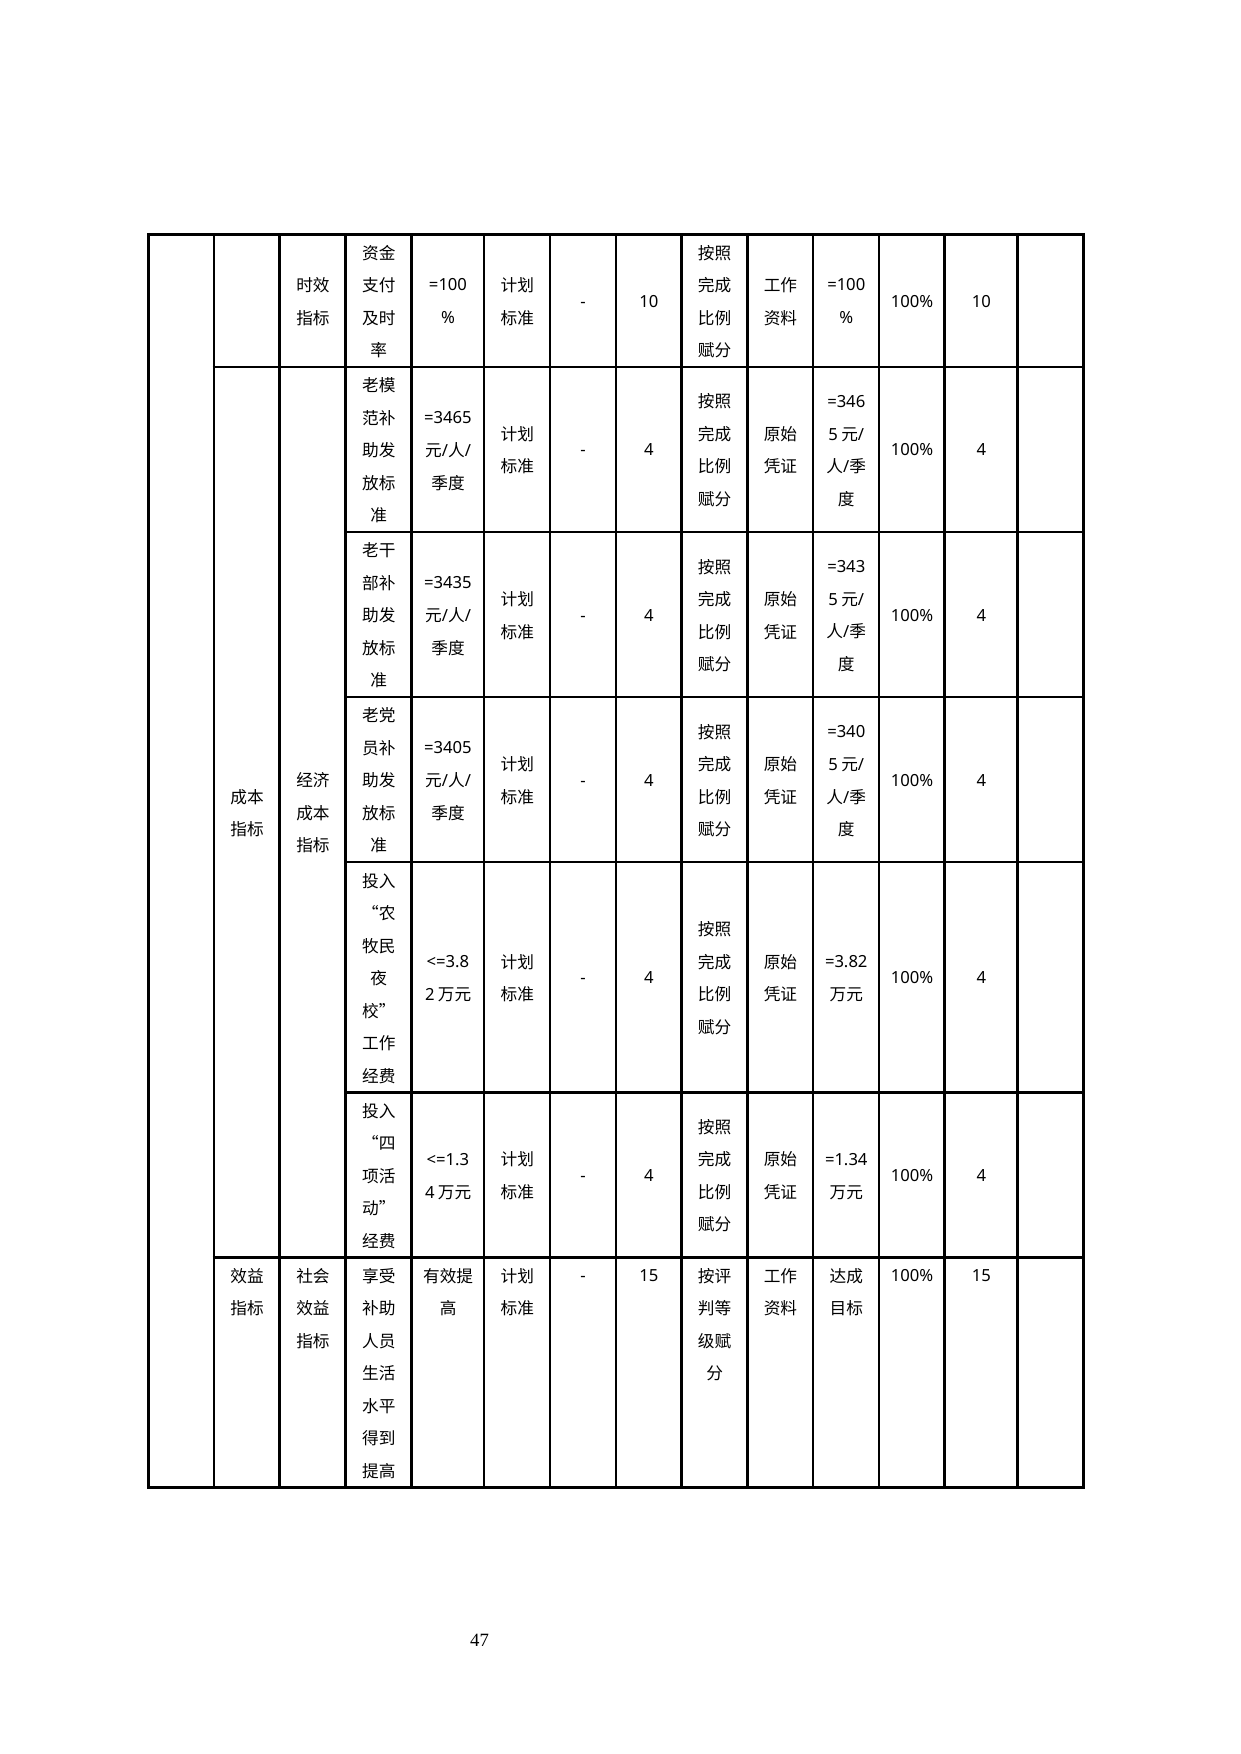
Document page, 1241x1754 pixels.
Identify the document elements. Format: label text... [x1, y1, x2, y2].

table_cell [1019, 863, 1082, 1091]
table_cell [1019, 1094, 1082, 1256]
table_cell [1019, 236, 1082, 366]
table_cell 4 [617, 863, 680, 1091]
table_cell 计划标准 [485, 368, 549, 531]
table_cell 按照完成比例赋分 [683, 863, 746, 1091]
table_cell <=3.82万元 [413, 863, 483, 1091]
table_cell 100% [880, 236, 943, 366]
table_cell [1019, 1259, 1082, 1486]
table_cell - [551, 368, 615, 531]
table_cell =3465元/人/季度 [413, 368, 483, 531]
table_cell 原始凭证 [749, 863, 812, 1091]
table_cell =1.34万元 [814, 1094, 878, 1256]
table_cell 投入“农牧民夜校”工作经费 [347, 863, 410, 1091]
table_cell 4 [617, 368, 680, 531]
table_cell 享受补助人员生活水平得到提高 [347, 1259, 410, 1486]
table_cell 计划标准 [485, 533, 549, 696]
table_cell - [551, 863, 615, 1091]
table_cell =100% [413, 236, 483, 366]
table_cell =3.82万元 [814, 863, 878, 1091]
table_cell 100% [880, 1259, 943, 1486]
table_cell - [551, 1094, 615, 1256]
table_cell 计划标准 [485, 1094, 549, 1256]
table_cell - [551, 1259, 615, 1486]
table_cell 原始凭证 [749, 533, 812, 696]
table_cell - [551, 533, 615, 696]
table_cell 原始凭证 [749, 368, 812, 531]
table_cell =3435元/人/季度 [814, 533, 878, 696]
table_cell =100% [814, 236, 878, 366]
table_cell 10 [946, 236, 1016, 366]
table_cell - [551, 236, 615, 366]
table_cell 计划标准 [485, 1259, 549, 1486]
table_cell 4 [946, 863, 1016, 1091]
table_cell 按评判等级赋分 [683, 1259, 746, 1486]
table_cell 投入“四项活动”经费 [347, 1094, 410, 1256]
table_cell 按照完成比例赋分 [683, 236, 746, 366]
table_cell 10 [617, 236, 680, 366]
table_cell <=1.34万元 [413, 1094, 483, 1256]
table_cell 100% [880, 368, 943, 531]
table_cell 成本指标 [215, 368, 278, 1256]
table_cell [1019, 698, 1082, 861]
table_cell 效益指标 [215, 1259, 278, 1486]
table_cell =3405元/人/季度 [814, 698, 878, 861]
table_cell 4 [617, 698, 680, 861]
table_cell 100% [880, 698, 943, 861]
table_cell [1019, 368, 1082, 531]
table_cell [1019, 533, 1082, 696]
table_cell 4 [946, 368, 1016, 531]
table_cell 按照完成比例赋分 [683, 1094, 746, 1256]
table_cell 工作资料 [749, 1259, 812, 1486]
table_cell =3405元/人/季度 [413, 698, 483, 861]
table_cell 15 [617, 1259, 680, 1486]
table_cell 时效指标 [281, 236, 344, 366]
table_cell =3465元/人/季度 [814, 368, 878, 531]
table_cell 4 [617, 1094, 680, 1256]
table_cell 4 [617, 533, 680, 696]
table_cell 达成目标 [814, 1259, 878, 1486]
table_cell 100% [880, 863, 943, 1091]
table_cell 4 [946, 533, 1016, 696]
table_cell 老党员补助发放标准 [347, 698, 410, 861]
table_cell 100% [880, 1094, 943, 1256]
table_cell 社会效益指标 [281, 1259, 344, 1486]
table_cell 原始凭证 [749, 698, 812, 861]
table_cell 100% [880, 533, 943, 696]
table_cell =3435元/人/季度 [413, 533, 483, 696]
table_cell 老干部补助发放标准 [347, 533, 410, 696]
table_cell 计划标准 [485, 236, 549, 366]
table_cell 经济成本指标 [281, 368, 344, 1256]
table_cell 计划标准 [485, 698, 549, 861]
table_cell 4 [946, 698, 1016, 861]
table_cell 有效提高 [413, 1259, 483, 1486]
table_cell 按照完成比例赋分 [683, 533, 746, 696]
table_cell 按照完成比例赋分 [683, 368, 746, 531]
table_cell 工作资料 [749, 236, 812, 366]
table_cell 15 [946, 1259, 1016, 1486]
table_cell 原始凭证 [749, 1094, 812, 1256]
table_cell 老模范补助发放标准 [347, 368, 410, 531]
table_cell - [551, 698, 615, 861]
table_cell 计划标准 [485, 863, 549, 1091]
table_cell 4 [946, 1094, 1016, 1256]
table_cell 资金支付及时率 [347, 236, 410, 366]
table_cell 按照完成比例赋分 [683, 698, 746, 861]
